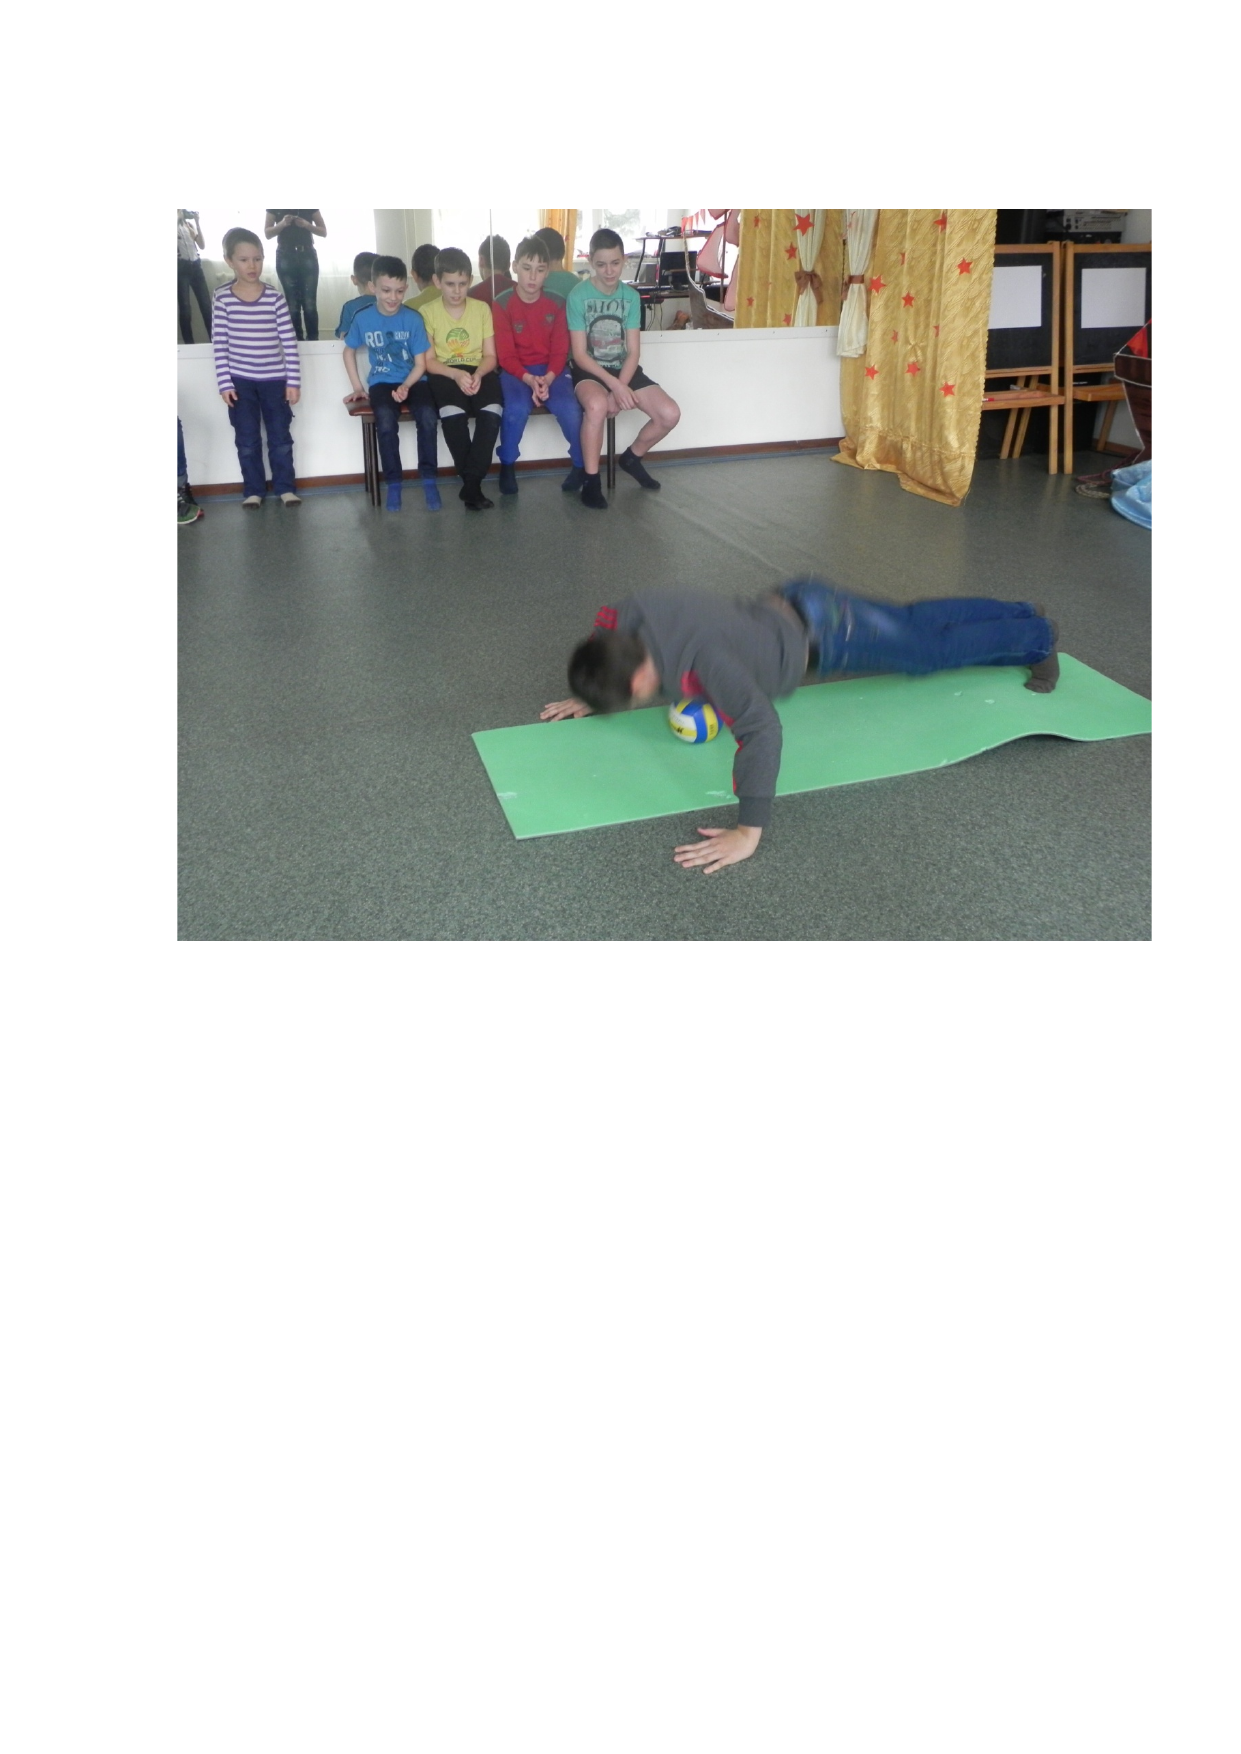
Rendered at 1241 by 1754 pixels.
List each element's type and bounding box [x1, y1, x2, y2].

picture [177, 209, 1152, 941]
